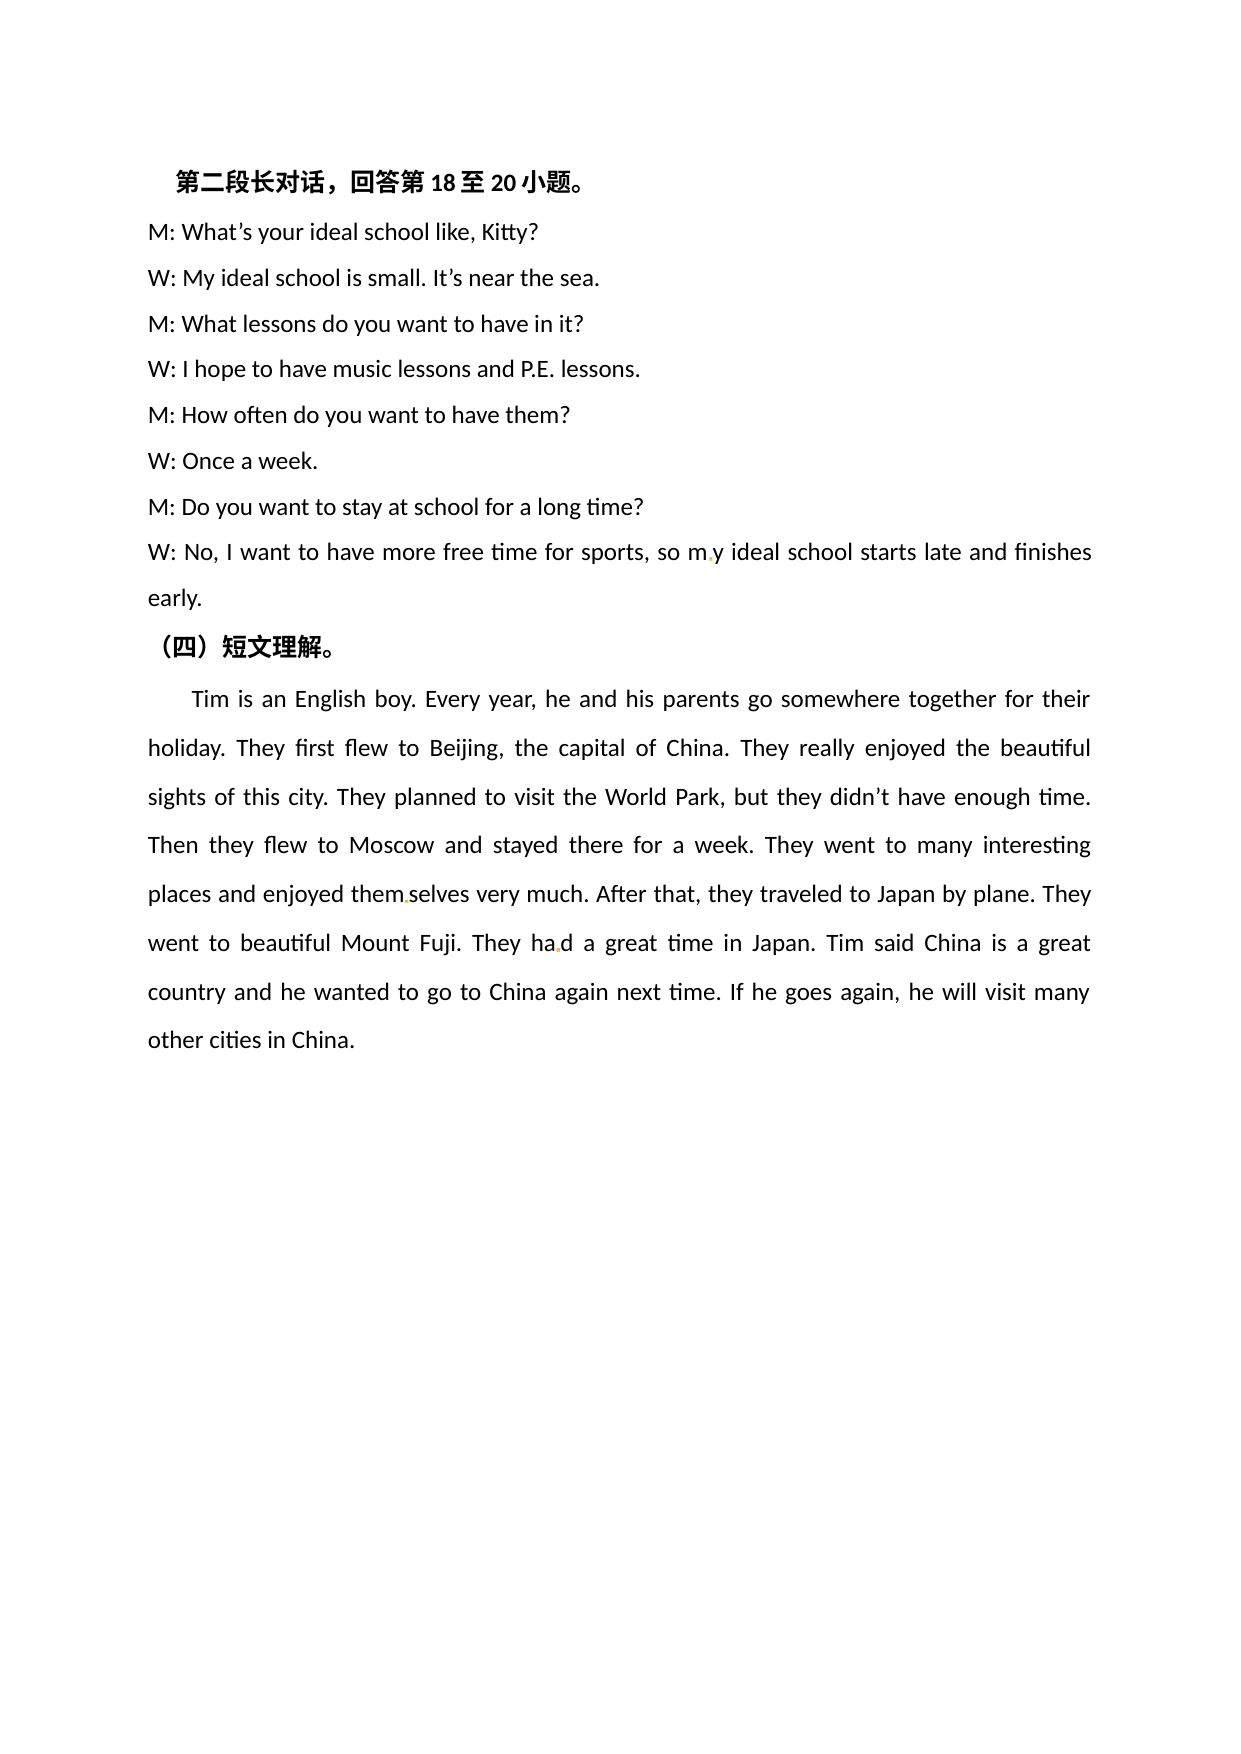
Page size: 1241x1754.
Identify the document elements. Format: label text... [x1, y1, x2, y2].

text M: Do you want to stay at school for a long time? [148, 491, 1093, 521]
text （四）短文理解。 [148, 628, 1093, 664]
text W: I hope to have music lessons and P.E. lessons. [148, 353, 1093, 384]
text M: What lessons do you want to have in it? [148, 308, 1093, 338]
text W: No, I want to have more free time for sports, so my ideal school starts late and finishes early. [148, 536, 1093, 613]
text W: My ideal school is small. It’s near the sea. [148, 262, 1093, 293]
text W: Once a week. [148, 445, 1093, 476]
text Tim is an English boy. Every year, he and his parents go somewhere together for their holiday. They first flew to Beijing, the capital of China. They really enjoyed the beautiful sights of this city. They planned to visit the World Park, but they didn’t have enough time. Then they flew to Moscow and stayed there for a week. They went to many interesting places and enjoyed themselves very much. After that, they traveled to Japan by plane. They went to beautiful Mount Fuji. They had a great time in Japan. Tim said China is a great country and he wanted to go to China again next time. If he goes again, he will visit many other cities in China. [148, 682, 1093, 1056]
text 第二段长对话，回答第18至20小题。 [148, 162, 1093, 198]
text M: How often do you want to have them? [148, 399, 1093, 430]
text M: What’s your ideal school like, Kitty? [148, 216, 1093, 247]
